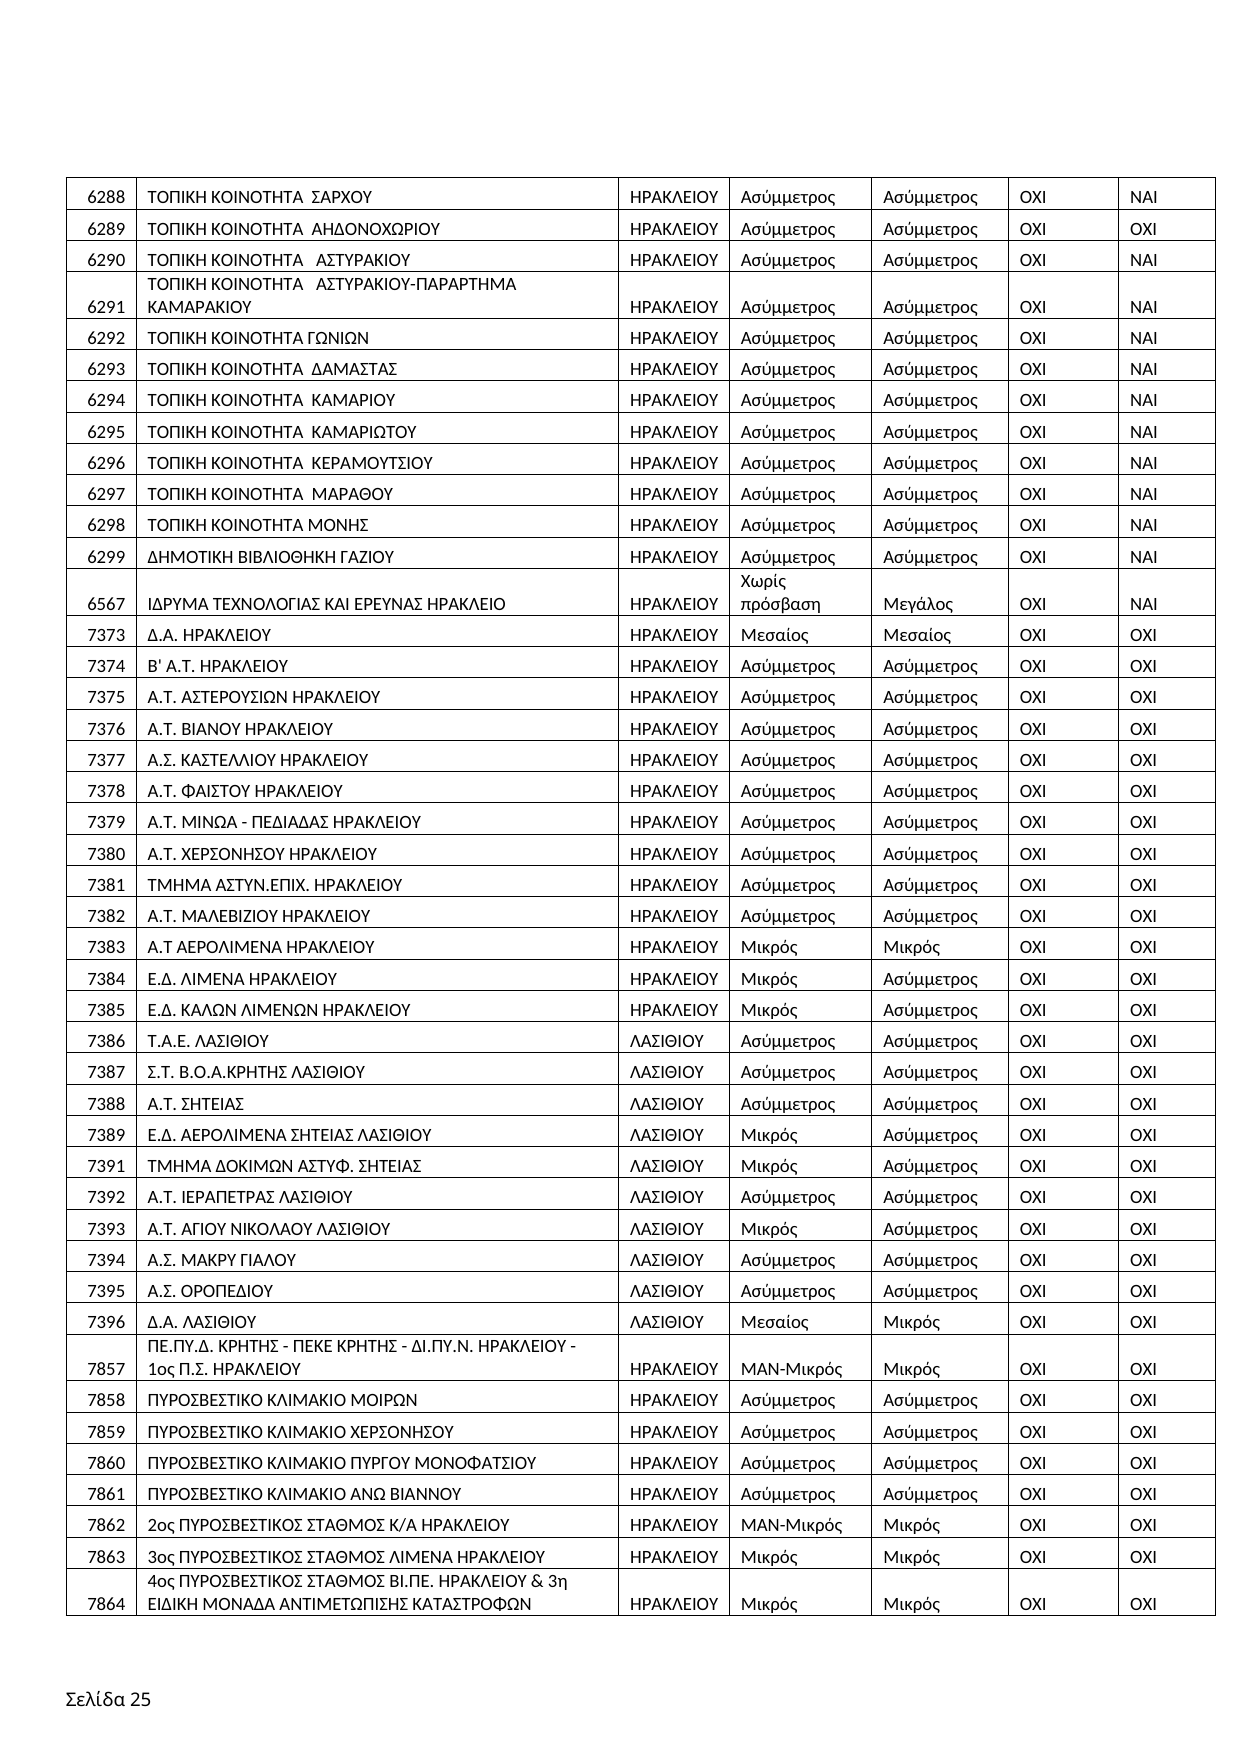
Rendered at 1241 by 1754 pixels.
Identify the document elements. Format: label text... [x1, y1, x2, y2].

table_cell 7396 [67, 1303, 136, 1333]
table_cell Ασύμμετρος [730, 444, 871, 474]
table_cell Ασύμμετρος [872, 803, 1008, 833]
table_cell OXI [1119, 1241, 1215, 1271]
table_cell ΗΡΑΚΛΕΙΟΥ [619, 506, 729, 537]
table_cell Μεσαίος [730, 616, 871, 646]
table_cell Μεσαίος [730, 1303, 871, 1333]
table_cell OXI [1009, 928, 1118, 958]
table_cell Ασύμμετρος [872, 1085, 1008, 1115]
table_cell 6299 [67, 538, 136, 568]
table_cell Ασύμμετρος [872, 210, 1008, 240]
table_cell NAI [1119, 178, 1215, 208]
table_cell OXI [1009, 1381, 1118, 1412]
table_cell OXI [1009, 1413, 1118, 1443]
table_cell OXI [1009, 1147, 1118, 1177]
table_cell OXI [1119, 1178, 1215, 1208]
table_cell OXI [1009, 1116, 1118, 1146]
table_cell OXI [1119, 1475, 1215, 1505]
table_cell 7376 [67, 710, 136, 740]
table_cell OXI [1119, 897, 1215, 927]
table_cell NAI [1119, 241, 1215, 271]
table_cell ΗΡΑΚΛΕΙΟΥ [619, 803, 729, 833]
table_cell Ασύμμετρος [730, 1053, 871, 1083]
table_cell 6289 [67, 210, 136, 240]
table_cell OXI [1119, 1053, 1215, 1083]
table_cell Μεσαίος [872, 616, 1008, 646]
table_cell OXI [1119, 928, 1215, 958]
table_cell Α.Τ. ΜΑΛΕΒΙΖΙΟΥ ΗΡΑΚΛΕΙΟΥ [137, 897, 618, 927]
table_cell 7383 [67, 928, 136, 958]
table_cell OXI [1009, 1444, 1118, 1474]
table_cell OXI [1009, 506, 1118, 537]
table_cell OXI [1119, 1444, 1215, 1474]
table_cell Α.Τ. ΣΗΤΕΙΑΣ [137, 1085, 618, 1115]
table_cell OXI [1009, 413, 1118, 443]
table_cell OXI [1119, 1116, 1215, 1146]
table_cell OXI [1119, 1147, 1215, 1177]
table_cell Ασύμμετρος [872, 1022, 1008, 1052]
table_cell Α.Σ. ΟΡΟΠΕΔΙΟΥ [137, 1272, 618, 1302]
table_cell Ασύμμετρος [730, 835, 871, 865]
table_cell ΠΥΡΟΣΒΕΣΤΙΚΟ ΚΛΙΜΑΚΙΟ ΧΕΡΣΟΝΗΣΟΥ [137, 1413, 618, 1443]
table_cell Α.Σ. ΜΑΚΡΥ ΓΙΑΛΟΥ [137, 1241, 618, 1271]
table_cell Ασύμμετρος [872, 1444, 1008, 1474]
table_cell ΗΡΑΚΛΕΙΟΥ [619, 1506, 729, 1537]
table_cell ΛΑΣΙΘΙΟΥ [619, 1053, 729, 1083]
table_cell OXI [1119, 835, 1215, 865]
table_cell Ασύμμετρος [730, 1413, 871, 1443]
table_cell 7381 [67, 866, 136, 896]
table_cell ΤΟΠΙΚΗ ΚΟΙΝΟΤΗΤΑ ΑΗΔΟΝΟΧΩΡΙΟΥ [137, 210, 618, 240]
table_cell Α.Τ. ΙΕΡΑΠΕΤΡΑΣ ΛΑΣΙΘΙΟΥ [137, 1178, 618, 1208]
table_cell 6294 [67, 381, 136, 412]
table_cell ΗΡΑΚΛΕΙΟΥ [619, 1413, 729, 1443]
table_cell ΛΑΣΙΘΙΟΥ [619, 1178, 729, 1208]
table_cell OXI [1009, 538, 1118, 568]
table_cell NAI [1119, 569, 1215, 615]
table_cell Μικρός [872, 1335, 1008, 1380]
table_cell 7373 [67, 616, 136, 646]
table_cell Ασύμμετρος [730, 178, 871, 208]
table_cell Ασύμμετρος [730, 1241, 871, 1271]
table_cell OXI [1119, 1506, 1215, 1537]
table_cell OXI [1119, 960, 1215, 990]
table_cell OXI [1119, 1272, 1215, 1302]
table_cell ΗΡΑΚΛΕΙΟΥ [619, 413, 729, 443]
table_cell OXI [1119, 866, 1215, 896]
table_cell 7375 [67, 678, 136, 708]
table_cell 6296 [67, 444, 136, 474]
table_cell 7862 [67, 1506, 136, 1537]
table_cell OXI [1009, 319, 1118, 349]
table_cell Β' Α.Τ. ΗΡΑΚΛΕΙΟΥ [137, 647, 618, 677]
table_cell ΗΡΑΚΛΕΙΟΥ [619, 381, 729, 412]
table_cell Τ.Α.Ε. ΛΑΣΙΘΙΟΥ [137, 1022, 618, 1052]
table_cell NAI [1119, 475, 1215, 505]
table_cell OXI [1119, 1303, 1215, 1333]
table_cell OXI [1119, 1022, 1215, 1052]
table_cell 6298 [67, 506, 136, 537]
table_cell Ασύμμετρος [872, 1413, 1008, 1443]
table_cell OXI [1009, 803, 1118, 833]
table_cell Σ.Τ. Β.Ο.Α.ΚΡΗΤΗΣ ΛΑΣΙΘΙΟΥ [137, 1053, 618, 1083]
table_cell Ασύμμετρος [872, 1053, 1008, 1083]
table_cell ΗΡΑΚΛΕΙΟΥ [619, 1569, 729, 1615]
table_cell ΗΡΑΚΛΕΙΟΥ [619, 678, 729, 708]
table_cell OXI [1009, 741, 1118, 771]
table_cell OXI [1119, 772, 1215, 802]
table_cell ΤΟΠΙΚΗ ΚΟΙΝΟΤΗΤΑ ΚΕΡΑΜΟΥΤΣΙΟΥ [137, 444, 618, 474]
table_cell OXI [1009, 1241, 1118, 1271]
table_cell Ασύμμετρος [730, 1178, 871, 1208]
table_cell Ασύμμετρος [730, 678, 871, 708]
table_cell ΤΜΗΜΑ ΔΟΚΙΜΩΝ ΑΣΤΥΦ. ΣΗΤΕΙΑΣ [137, 1147, 618, 1177]
table_cell Ασύμμετρος [730, 772, 871, 802]
table_cell 7393 [67, 1210, 136, 1240]
table_cell Ασύμμετρος [730, 413, 871, 443]
table_cell Μικρός [730, 1569, 871, 1615]
table_cell Α.Τ. ΧΕΡΣΟΝΗΣΟΥ ΗΡΑΚΛΕΙΟΥ [137, 835, 618, 865]
table_cell Ασύμμετρος [872, 350, 1008, 380]
table_cell Ασύμμετρος [730, 1444, 871, 1474]
table_cell Ασύμμετρος [730, 350, 871, 380]
table_cell Α.Τ. ΦΑΙΣΤΟΥ ΗΡΑΚΛΕΙΟΥ [137, 772, 618, 802]
table_cell OXI [1009, 475, 1118, 505]
table_cell NAI [1119, 381, 1215, 412]
table_cell ΗΡΑΚΛΕΙΟΥ [619, 1475, 729, 1505]
table_cell OXI [1009, 1538, 1118, 1568]
table_cell ΛΑΣΙΘΙΟΥ [619, 1147, 729, 1177]
table_cell Ασύμμετρος [872, 1381, 1008, 1412]
table_cell Μικρός [730, 1147, 871, 1177]
table_cell ΙΔΡΥΜΑ ΤΕΧΝΟΛΟΓΙΑΣ ΚΑΙ ΕΡΕΥΝΑΣ ΗΡΑΚΛΕΙΟ [137, 569, 618, 615]
table_cell ΗΡΑΚΛΕΙΟΥ [619, 475, 729, 505]
table_cell ΛΑΣΙΘΙΟΥ [619, 1085, 729, 1115]
table_cell 7392 [67, 1178, 136, 1208]
table_cell Ασύμμετρος [730, 803, 871, 833]
table_cell OXI [1009, 1272, 1118, 1302]
table_cell OXI [1009, 1569, 1118, 1615]
table_cell ΗΡΑΚΛΕΙΟΥ [619, 319, 729, 349]
table_cell OXI [1119, 210, 1215, 240]
table_cell ΤΟΠΙΚΗ ΚΟΙΝΟΤΗΤΑ ΔΑΜΑΣΤΑΣ [137, 350, 618, 380]
table_cell 7861 [67, 1475, 136, 1505]
table_cell ΛΑΣΙΘΙΟΥ [619, 1022, 729, 1052]
table_cell Ασύμμετρος [730, 241, 871, 271]
table_cell OXI [1009, 991, 1118, 1021]
table_cell 7387 [67, 1053, 136, 1083]
table_cell Ασύμμετρος [872, 475, 1008, 505]
table_cell ΗΡΑΚΛΕΙΟΥ [619, 569, 729, 615]
table_cell ΗΡΑΚΛΕΙΟΥ [619, 835, 729, 865]
table_cell ΗΡΑΚΛΕΙΟΥ [619, 241, 729, 271]
table_cell ΗΡΑΚΛΕΙΟΥ [619, 928, 729, 958]
table_cell ΤΟΠΙΚΗ ΚΟΙΝΟΤΗΤΑ ΓΩΝΙΩΝ [137, 319, 618, 349]
table_cell OXI [1119, 1538, 1215, 1568]
table_cell Ασύμμετρος [730, 319, 871, 349]
table_cell ΗΡΑΚΛΕΙΟΥ [619, 272, 729, 318]
table_cell OXI [1119, 741, 1215, 771]
table_cell OXI [1009, 1335, 1118, 1380]
table_cell ΛΑΣΙΘΙΟΥ [619, 1116, 729, 1146]
table_cell ΠΕ.ΠΥ.Δ. KΡΗΤΗΣ - ΠΕΚΕ ΚΡΗΤΗΣ - ΔΙ.ΠΥ.Ν. ΗΡΑΚΛΕΙΟΥ - 1ος Π.Σ. ΗΡΑΚΛΕΙΟΥ [137, 1335, 618, 1380]
table_cell NAI [1119, 319, 1215, 349]
table_cell OXI [1009, 272, 1118, 318]
table_cell Δ.Α. ΗΡΑΚΛΕΙΟΥ [137, 616, 618, 646]
table_cell ΗΡΑΚΛΕΙΟΥ [619, 897, 729, 927]
table_cell ΔΗΜΟΤΙΚΗ ΒΙΒΛΙΟΘΗΚΗ ΓΑΖΙΟΥ [137, 538, 618, 568]
table_cell OXI [1009, 1506, 1118, 1537]
table_cell OXI [1009, 772, 1118, 802]
table_cell Ασύμμετρος [872, 678, 1008, 708]
table_cell OXI [1119, 647, 1215, 677]
table_cell Ασύμμετρος [872, 1116, 1008, 1146]
table_cell ΗΡΑΚΛΕΙΟΥ [619, 616, 729, 646]
table_cell Μικρός [730, 960, 871, 990]
table_cell Ε.Δ. ΑΕΡΟΛΙΜΕΝΑ ΣΗΤΕΙΑΣ ΛΑΣΙΘΙΟΥ [137, 1116, 618, 1146]
table_cell Ασύμμετρος [730, 475, 871, 505]
table_cell OXI [1009, 897, 1118, 927]
table_cell ΗΡΑΚΛΕΙΟΥ [619, 1538, 729, 1568]
table_cell ΠΥΡΟΣΒΕΣΤΙΚΟ ΚΛΙΜΑΚΙΟ ΠΥΡΓΟΥ ΜΟΝΟΦΑΤΣΙΟΥ [137, 1444, 618, 1474]
table_cell NAI [1119, 413, 1215, 443]
table_cell Α.Τ ΑΕΡΟΛΙΜΕΝΑ ΗΡΑΚΛΕΙΟΥ [137, 928, 618, 958]
table_cell ΜΑΝ-Μικρός [730, 1506, 871, 1537]
table_cell 7388 [67, 1085, 136, 1115]
table_cell 3ος ΠΥΡΟΣΒΕΣΤΙΚΟΣ ΣΤΑΘΜΟΣ ΛΙΜΕΝΑ ΗΡΑΚΛΕΙΟΥ [137, 1538, 618, 1568]
table_cell Μικρός [730, 1538, 871, 1568]
table_cell ΤΟΠΙΚΗ ΚΟΙΝΟΤΗΤΑ ΜΑΡΑΘΟΥ [137, 475, 618, 505]
table_cell NAI [1119, 444, 1215, 474]
table_cell OXI [1009, 678, 1118, 708]
table_cell 7389 [67, 1116, 136, 1146]
table_cell OXI [1119, 803, 1215, 833]
table_cell Ασύμμετρος [872, 1475, 1008, 1505]
table_cell OXI [1009, 616, 1118, 646]
table_cell Ασύμμετρος [730, 866, 871, 896]
table_cell 7380 [67, 835, 136, 865]
table_cell OXI [1119, 1210, 1215, 1240]
table_cell OXI [1119, 1413, 1215, 1443]
table_cell 6290 [67, 241, 136, 271]
table_cell ΤΜΗΜΑ ΑΣΤΥΝ.ΕΠΙΧ. ΗΡΑΚΛΕΙOY [137, 866, 618, 896]
table_cell ΤΟΠΙΚΗ ΚΟΙΝΟΤΗΤΑ ΚΑΜΑΡΙΩΤΟΥ [137, 413, 618, 443]
table_cell OXI [1009, 1210, 1118, 1240]
table_cell OXI [1009, 1178, 1118, 1208]
table_cell OXI [1119, 1381, 1215, 1412]
table_cell Ασύμμετρος [872, 1178, 1008, 1208]
table_cell 7391 [67, 1147, 136, 1177]
table_cell Ασύμμετρος [872, 772, 1008, 802]
table_cell Ε.Δ. ΛΙΜΕΝΑ ΗΡΑΚΛΕΙΟΥ [137, 960, 618, 990]
table_cell OXI [1119, 991, 1215, 1021]
table_cell OXI [1009, 1022, 1118, 1052]
table_cell OXI [1009, 1475, 1118, 1505]
table_cell Ασύμμετρος [872, 647, 1008, 677]
table_cell 7382 [67, 897, 136, 927]
table_cell Ασύμμετρος [872, 538, 1008, 568]
table_cell 6291 [67, 272, 136, 318]
table_cell OXI [1009, 1085, 1118, 1115]
table_cell NAI [1119, 538, 1215, 568]
table_cell OXI [1009, 350, 1118, 380]
table_cell Ασύμμετρος [872, 178, 1008, 208]
table_cell Μικρός [872, 928, 1008, 958]
table_cell 6295 [67, 413, 136, 443]
table_cell 6292 [67, 319, 136, 349]
table_cell Ασύμμετρος [872, 506, 1008, 537]
table_cell ΗΡΑΚΛΕΙΟΥ [619, 960, 729, 990]
table_cell ΗΡΑΚΛΕΙΟΥ [619, 647, 729, 677]
table_cell 7386 [67, 1022, 136, 1052]
table_cell 6293 [67, 350, 136, 380]
table_cell 7859 [67, 1413, 136, 1443]
table_cell Ασύμμετρος [730, 647, 871, 677]
table_cell ΛΑΣΙΘΙΟΥ [619, 1303, 729, 1333]
table_cell OXI [1119, 1335, 1215, 1380]
table_cell OXI [1009, 866, 1118, 896]
table_cell NAI [1119, 272, 1215, 318]
table_cell Ασύμμετρος [730, 210, 871, 240]
table_cell 4ος ΠΥΡΟΣΒΕΣΤΙΚΟΣ ΣΤΑΘΜΟΣ ΒΙ.ΠΕ. ΗΡΑΚΛΕΙΟΥ & 3η ΕΙΔΙΚΗ ΜΟΝΑΔΑ ΑΝΤΙΜΕΤΩΠΙΣΗΣ ΚΑΤΑΣΤΡΟΦΩΝ [137, 1569, 618, 1615]
table_cell OXI [1009, 381, 1118, 412]
table_cell OXI [1119, 616, 1215, 646]
table_cell OXI [1009, 178, 1118, 208]
table_cell OXI [1009, 835, 1118, 865]
table_cell OXI [1009, 241, 1118, 271]
table_cell Ασύμμετρος [872, 1272, 1008, 1302]
table_cell Ασύμμετρος [730, 1022, 871, 1052]
table_cell ΗΡΑΚΛΕΙΟΥ [619, 1335, 729, 1380]
table_cell Ασύμμετρος [872, 413, 1008, 443]
table_cell OXI [1009, 960, 1118, 990]
table_cell 6567 [67, 569, 136, 615]
table_cell Ασύμμετρος [872, 241, 1008, 271]
table_cell Μικρός [872, 1569, 1008, 1615]
table_cell Μικρός [730, 1210, 871, 1240]
table_cell Ασύμμετρος [872, 710, 1008, 740]
table_cell ΤΟΠΙΚΗ ΚΟΙΝΟΤΗΤΑ ΑΣΤΥΡΑΚΙΟΥ-ΠΑΡΑΡΤΗΜΑ ΚΑΜΑΡΑΚΙΟΥ [137, 272, 618, 318]
table_cell Ασύμμετρος [872, 991, 1008, 1021]
table_cell 7377 [67, 741, 136, 771]
table_cell Ε.Δ. ΚΑΛΩΝ ΛΙΜΕΝΩΝ ΗΡΑΚΛΕΙΟΥ [137, 991, 618, 1021]
table_cell OXI [1009, 444, 1118, 474]
table_cell Μικρός [730, 1116, 871, 1146]
table_cell OXI [1009, 210, 1118, 240]
table_cell Ασύμμετρος [730, 381, 871, 412]
table_cell ΗΡΑΚΛΕΙΟΥ [619, 772, 729, 802]
table_cell 7860 [67, 1444, 136, 1474]
table_cell Ασύμμετρος [730, 897, 871, 927]
table_cell OXI [1009, 1053, 1118, 1083]
table_cell Α.Τ. ΒΙΑΝΟΥ ΗΡΑΚΛΕΙΟΥ [137, 710, 618, 740]
table_cell ΗΡΑΚΛΕΙΟΥ [619, 1444, 729, 1474]
table_cell Μικρός [872, 1506, 1008, 1537]
table_cell ΗΡΑΚΛΕΙΟΥ [619, 210, 729, 240]
table_cell NAI [1119, 506, 1215, 537]
table_cell ΛΑΣΙΘΙΟΥ [619, 1241, 729, 1271]
table_cell ΗΡΑΚΛΕΙΟΥ [619, 1381, 729, 1412]
table_cell Ασύμμετρος [730, 1475, 871, 1505]
table_cell Ασύμμετρος [730, 1272, 871, 1302]
table_cell Ασύμμετρος [872, 835, 1008, 865]
table_cell ΗΡΑΚΛΕΙΟΥ [619, 350, 729, 380]
table_cell ΛΑΣΙΘΙΟΥ [619, 1272, 729, 1302]
table_cell OXI [1009, 569, 1118, 615]
table_cell Α.Σ. ΚΑΣΤΕΛΛΙΟΥ ΗΡΑΚΛΕΙΟΥ [137, 741, 618, 771]
table_cell Ασύμμετρος [872, 444, 1008, 474]
table_cell OXI [1009, 1303, 1118, 1333]
table_cell Ασύμμετρος [730, 538, 871, 568]
table_cell ΗΡΑΚΛΕΙΟΥ [619, 178, 729, 208]
table_cell 7857 [67, 1335, 136, 1380]
table_cell Ασύμμετρος [730, 741, 871, 771]
table_cell 7374 [67, 647, 136, 677]
table_cell Ασύμμετρος [730, 272, 871, 318]
table_cell ΗΡΑΚΛΕΙΟΥ [619, 444, 729, 474]
table_cell Α.Τ. ΑΓΙΟΥ ΝΙΚΟΛΑΟΥ ΛΑΣΙΘΙΟΥ [137, 1210, 618, 1240]
table_cell 2ος ΠΥΡΟΣΒΕΣΤΙΚΟΣ ΣΤΑΘΜΟΣ Κ/Α ΗΡΑΚΛΕΙΟΥ [137, 1506, 618, 1537]
table_cell Μικρός [872, 1538, 1008, 1568]
table_cell Α.Τ. ΜΙΝΩΑ - ΠΕΔΙΑΔΑΣ ΗΡΑΚΛΕΙΟΥ [137, 803, 618, 833]
table_cell Ασύμμετρος [872, 866, 1008, 896]
table_cell Μικρός [730, 928, 871, 958]
table_cell 6297 [67, 475, 136, 505]
table_cell ΗΡΑΚΛΕΙΟΥ [619, 538, 729, 568]
table_cell Ασύμμετρος [872, 897, 1008, 927]
table_cell ΤΟΠΙΚΗ ΚΟΙΝΟΤΗΤΑ ΜΟΝΗΣ [137, 506, 618, 537]
table_cell Ασύμμετρος [872, 319, 1008, 349]
table_cell OXI [1009, 710, 1118, 740]
table_cell Ασύμμετρος [872, 1147, 1008, 1177]
table_cell NAI [1119, 350, 1215, 380]
table_cell OXI [1119, 1085, 1215, 1115]
table_cell Μικρός [730, 991, 871, 1021]
table_cell OXI [1119, 1569, 1215, 1615]
table_cell Α.Τ. ΑΣΤΕΡΟΥΣΙΩΝ ΗΡΑΚΛΕΙΟΥ [137, 678, 618, 708]
table_cell 7858 [67, 1381, 136, 1412]
table_cell ΤΟΠΙΚΗ ΚΟΙΝΟΤΗΤΑ ΚΑΜΑΡΙΟΥ [137, 381, 618, 412]
table_cell Χωρίς πρόσβαση [730, 569, 871, 615]
table_cell Ασύμμετρος [872, 272, 1008, 318]
table_cell ΗΡΑΚΛΕΙΟΥ [619, 866, 729, 896]
table_cell Μικρός [872, 1303, 1008, 1333]
table_cell 7384 [67, 960, 136, 990]
table_cell 7864 [67, 1569, 136, 1615]
table_cell ΤΟΠΙΚΗ ΚΟΙΝΟΤΗΤΑ ΣΑΡΧΟΥ [137, 178, 618, 208]
table_cell Ασύμμετρος [872, 1241, 1008, 1271]
table_cell Μεγάλος [872, 569, 1008, 615]
table_cell OXI [1119, 678, 1215, 708]
table_cell Ασύμμετρος [872, 960, 1008, 990]
table_cell ΛΑΣΙΘΙΟΥ [619, 1210, 729, 1240]
table_cell 6288 [67, 178, 136, 208]
table_cell 7385 [67, 991, 136, 1021]
table_cell ΗΡΑΚΛΕΙΟΥ [619, 991, 729, 1021]
table_cell OXI [1009, 647, 1118, 677]
table_cell ΤΟΠΙΚΗ ΚΟΙΝΟΤΗΤΑ ΑΣΤΥΡΑΚΙΟΥ [137, 241, 618, 271]
table_cell 7379 [67, 803, 136, 833]
table_cell ΗΡΑΚΛΕΙΟΥ [619, 741, 729, 771]
table_cell ΠΥΡΟΣΒΕΣΤΙΚΟ ΚΛΙΜΑΚΙΟ ΜΟΙΡΩΝ [137, 1381, 618, 1412]
table_cell Ασύμμετρος [872, 741, 1008, 771]
table_cell ΠΥΡΟΣΒΕΣΤΙΚΟ ΚΛΙΜΑΚΙΟ ΑΝΩ ΒΙΑΝΝΟΥ [137, 1475, 618, 1505]
table_cell 7395 [67, 1272, 136, 1302]
table_cell Δ.Α. ΛΑΣΙΘΙΟΥ [137, 1303, 618, 1333]
table_cell OXI [1119, 710, 1215, 740]
table_cell Ασύμμετρος [872, 1210, 1008, 1240]
table_cell 7394 [67, 1241, 136, 1271]
table_cell Ασύμμετρος [730, 710, 871, 740]
table_cell Ασύμμετρος [730, 1381, 871, 1412]
table_cell ΗΡΑΚΛΕΙΟΥ [619, 710, 729, 740]
table_cell 7378 [67, 772, 136, 802]
table_cell 7863 [67, 1538, 136, 1568]
table_cell ΜΑΝ-Μικρός [730, 1335, 871, 1380]
table_cell Ασύμμετρος [730, 506, 871, 537]
table_cell Ασύμμετρος [730, 1085, 871, 1115]
table_cell Ασύμμετρος [872, 381, 1008, 412]
